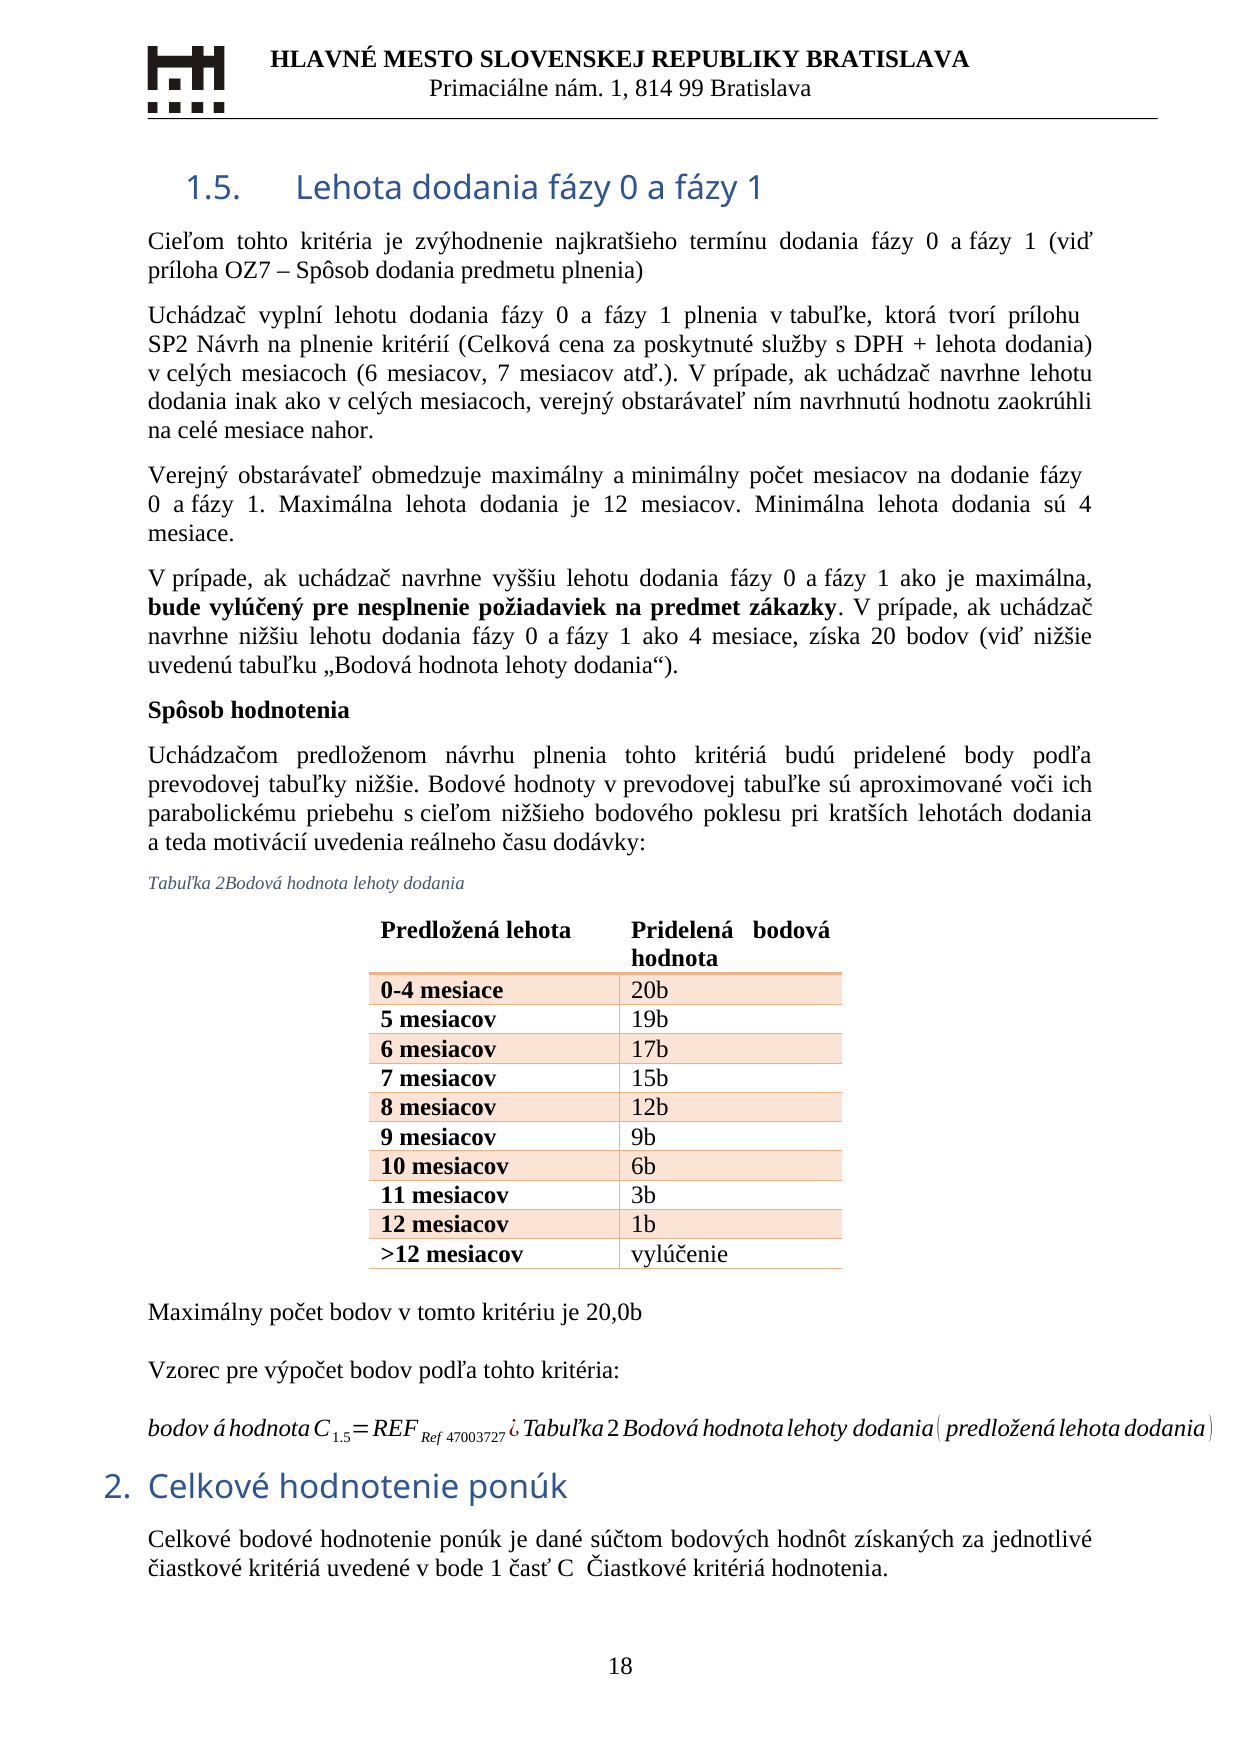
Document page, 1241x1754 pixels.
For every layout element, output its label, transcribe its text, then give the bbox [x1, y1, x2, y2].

table_cell 15b [620, 1064, 842, 1092]
table_cell 9b [620, 1122, 842, 1150]
table_header Predložená lehota [369, 915, 619, 972]
text Uchádzačom predloženom návrhu plnenia tohto kritériá budú pridelené body podľa prevodovej tabuľky nižšie. Bodové hodnoty v prevodovej tabuľke sú aproximované voči ich parabolickému priebehu s cieľom nižšieho bodového poklesu pri kratších lehotách dodania a teda motivácií uvedenia reálneho času dodávky: [148, 741, 1093, 856]
table_cell 7 mesiacov [369, 1064, 619, 1092]
text V prípade, ak uchádzač navrhne vyššiu lehotu dodania fázy 0 a fázy 1 ako je maximálna, bude vylúčený pre nesplnenie požiadaviek na predmet zákazky. V prípade, ak uchádzač navrhne nižšiu lehotu dodania fázy 0 a fázy 1 ako 4 mesiace, získa 20 bodov (viď nižšie uvedenú tabuľku „Bodová hodnota lehoty dodania“). [148, 563, 1093, 678]
text Celkové bodové hodnotenie ponúk je dané súčtom bodových hodnôt získaných za jednotlivé čiastkové kritériá uvedené v bode 1 časť C Čiastkové kritériá hodnotenia. [148, 1524, 1093, 1582]
table_cell 17b [620, 1034, 842, 1063]
table_cell 5 mesiacov [369, 1005, 619, 1033]
text Vzorec pre výpočet bodov podľa tohto kritéria: [148, 1355, 1093, 1384]
table_cell vylúčenie [620, 1239, 842, 1267]
table_cell 9 mesiacov [369, 1122, 619, 1150]
table_cell 8 mesiacov [369, 1093, 619, 1121]
table_cell 6 mesiacov [369, 1034, 619, 1063]
subtitle Celkové hodnotenie ponúk [103, 1462, 1093, 1508]
table_cell 0-4 mesiace [369, 975, 619, 1004]
table_cell 11 mesiacov [369, 1181, 619, 1209]
text Tabuľka 2Bodová hodnota lehoty dodania [148, 872, 1093, 894]
table_cell 1b [620, 1210, 842, 1238]
picture [147, 46, 225, 113]
table_cell >12 mesiacov [369, 1239, 619, 1267]
table_cell 6b [620, 1151, 842, 1180]
text Maximálny počet bodov v tomto kritériu je 20,0b [148, 1297, 1093, 1326]
table_cell 12b [620, 1093, 842, 1121]
table_cell 10 mesiacov [369, 1151, 619, 1180]
table_cell 20b [620, 975, 842, 1004]
table_cell 19b [620, 1005, 842, 1033]
text Spôsob hodnotenia [148, 695, 1093, 724]
subtitle Lehota dodania fázy 0 a fázy 1 [185, 164, 1093, 209]
text Uchádzač vyplní lehotu dodania fázy 0 a fázy 1 plnenia v tabuľke, ktorá tvorí prílohu SP2 Návrh na plnenie kritérií (Celková cena za poskytnuté služby za 48 mesiacov prevádzky s DPH + lehota dodania) v celých mesiacoch (6 mesiacov, 7 mesiacov atď.). V prípade, ak uchádzač navrhne lehotu dodania inak ako v celých mesiacoch, verejný obstarávateľ ním navrhnutú hodnotu zaokrúhli na celé mesiace nahor. [148, 300, 1093, 444]
text Verejný obstarávateľ obmedzuje maximálny a minimálny počet mesiacov na dodanie fázy 0 a fázy 1. Maximálna lehota dodania je 12 mesiacov. Minimálna lehota dodania sú 4 mesiace. [148, 461, 1093, 547]
table_cell 12 mesiacov [369, 1210, 619, 1238]
text Cieľom tohto kritéria je zvýhodnenie najkratšieho termínu dodania fázy 0 a fázy 1 (viď príloha OZ7 – Spôsob dodania predmetu plnenia) [148, 226, 1093, 283]
table_cell 3b [620, 1181, 842, 1209]
table_header Pridelená bodová hodnota [620, 915, 842, 972]
